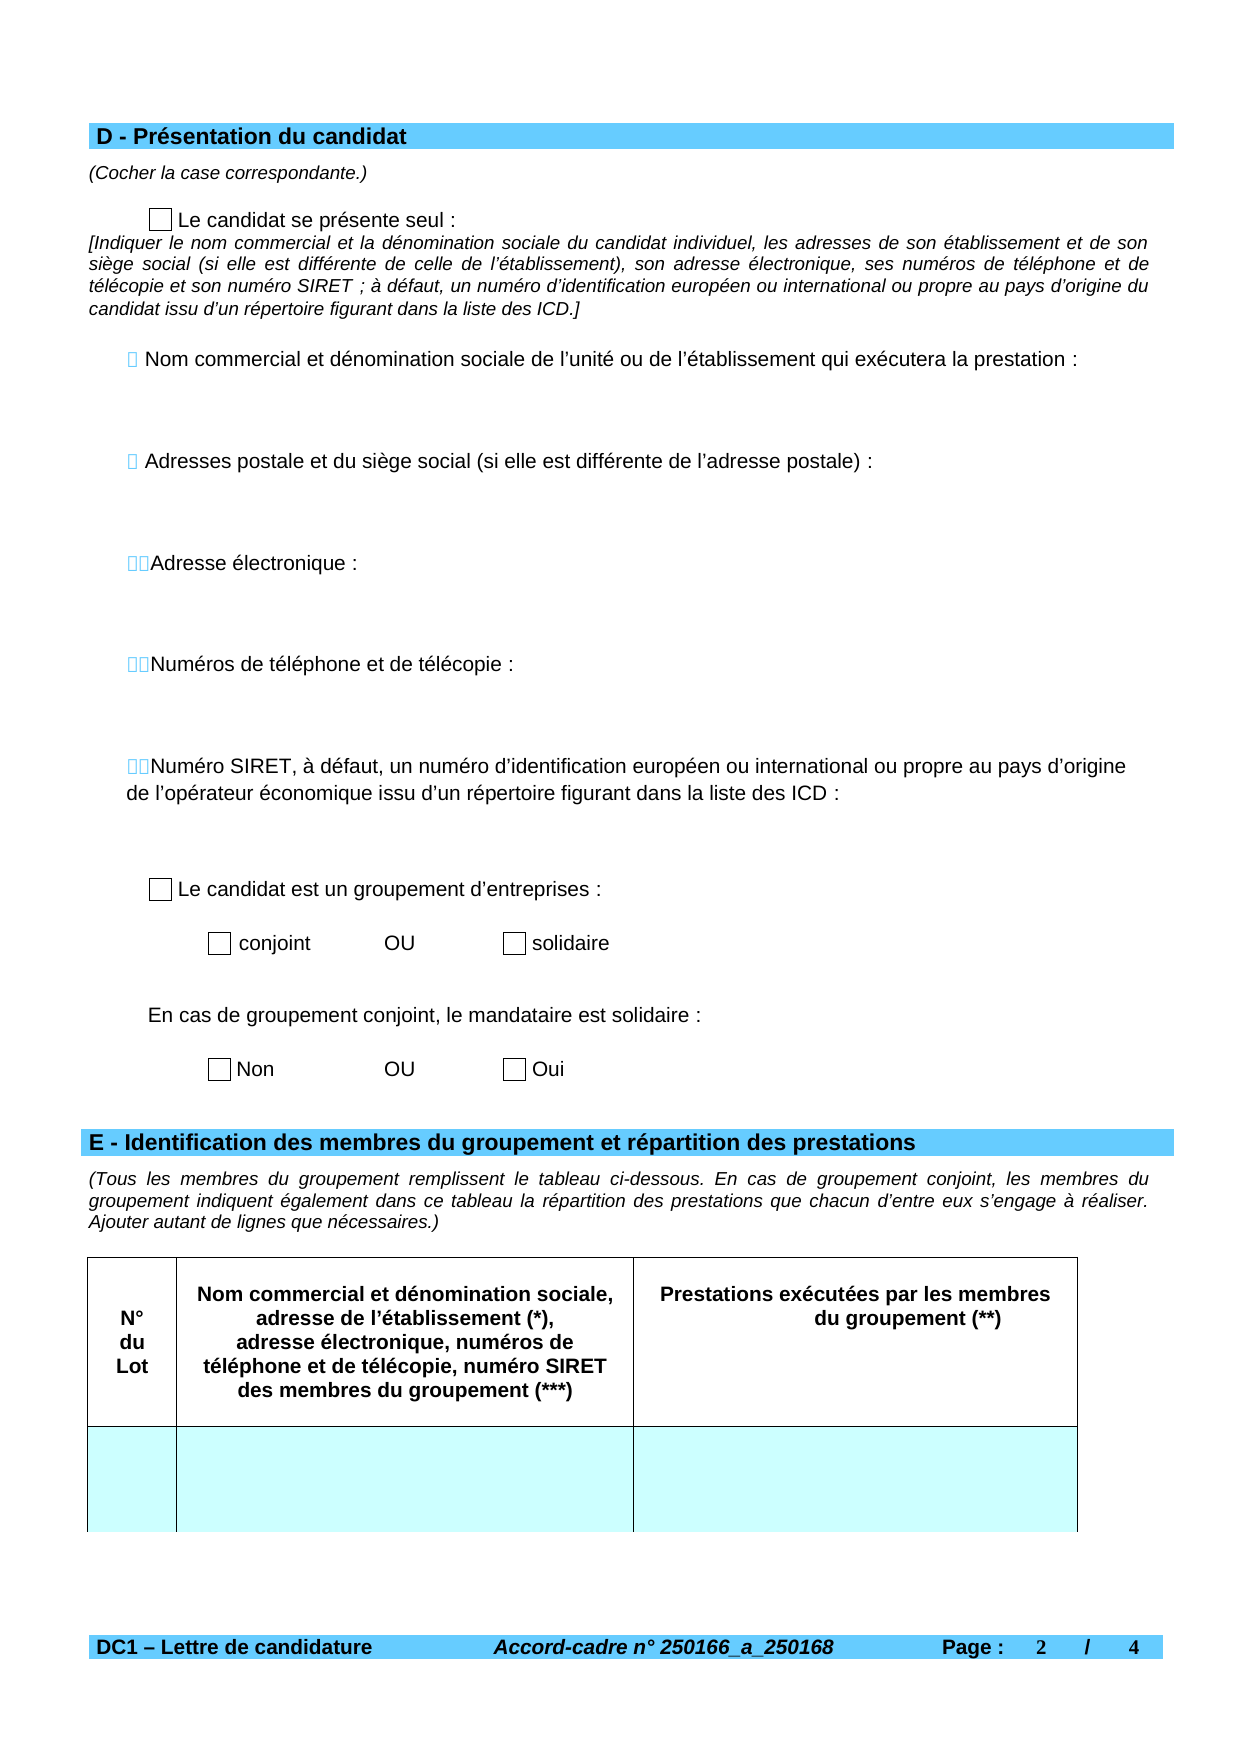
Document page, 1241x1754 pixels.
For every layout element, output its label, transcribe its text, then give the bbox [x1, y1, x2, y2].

text Le candidat se présente seul : [148, 207, 1152, 232]
table_cell [88, 1427, 176, 1532]
table_cell [177, 1427, 633, 1532]
text Adresse électronique : [126, 548, 1152, 577]
text Le candidat est un groupement d’entreprises : [89, 877, 1152, 901]
text conjoint OU solidaire [148, 931, 1152, 955]
text Numéro SIRET, à défaut, un numéro d’identification européen ou international ou propre au pays d’origine de l’opérateur économique issu d’un répertoire figurant dans la liste des ICD : [126, 751, 1152, 805]
text (Cocher la case correspondante.) [89, 162, 1152, 183]
text [Indiquer le nom commercial et la dénomination sociale du candidat individuel, les adresses de son établissement et de son siège social (si elle est différente de celle de l’établissement), son adresse électronique, ses numéros de téléphone et de télécopie et son numéro SIRET ; à défaut, un numéro d’identification européen ou international ou propre au pays d’origine du candidat issu d’un répertoire figurant dans la liste des ICD.] [89, 232, 1152, 320]
table_header Prestations exécutées par les membres du groupement (**) [634, 1258, 1077, 1426]
table_header D - Présentation du candidat [89, 123, 1174, 149]
table_header Nom commercial et dénomination sociale, adresse de l’établissement (*), adresse électronique, numéros de téléphone et de télécopie, numéro SIRET des membres du groupement (***) [177, 1258, 633, 1426]
text  Nom commercial et dénomination sociale de l’unité ou de l’établissement qui exécutera la prestation : [126, 344, 1152, 374]
table_cell [634, 1427, 1077, 1532]
text (Tous les membres du groupement remplissent le tableau ci-dessous. En cas de groupement conjoint, les membres du groupement indiquent également dans ce tableau la répartition des prestations que chacun d’entre eux s’engage à réaliser. Ajouter autant de lignes que nécessaires.) [89, 1168, 1152, 1233]
text Non OU Oui [148, 1057, 1152, 1081]
text Numéros de téléphone et de télécopie : [126, 649, 1152, 679]
table_header N° du Lot [88, 1258, 176, 1426]
text En cas de groupement conjoint, le mandataire est solidaire : [89, 1003, 1152, 1027]
table_header E - Identification des membres du groupement et répartition des prestations [81, 1129, 1174, 1156]
text  Adresses postale et du siège social (si elle est différente de l’adresse postale) : [126, 446, 1152, 476]
